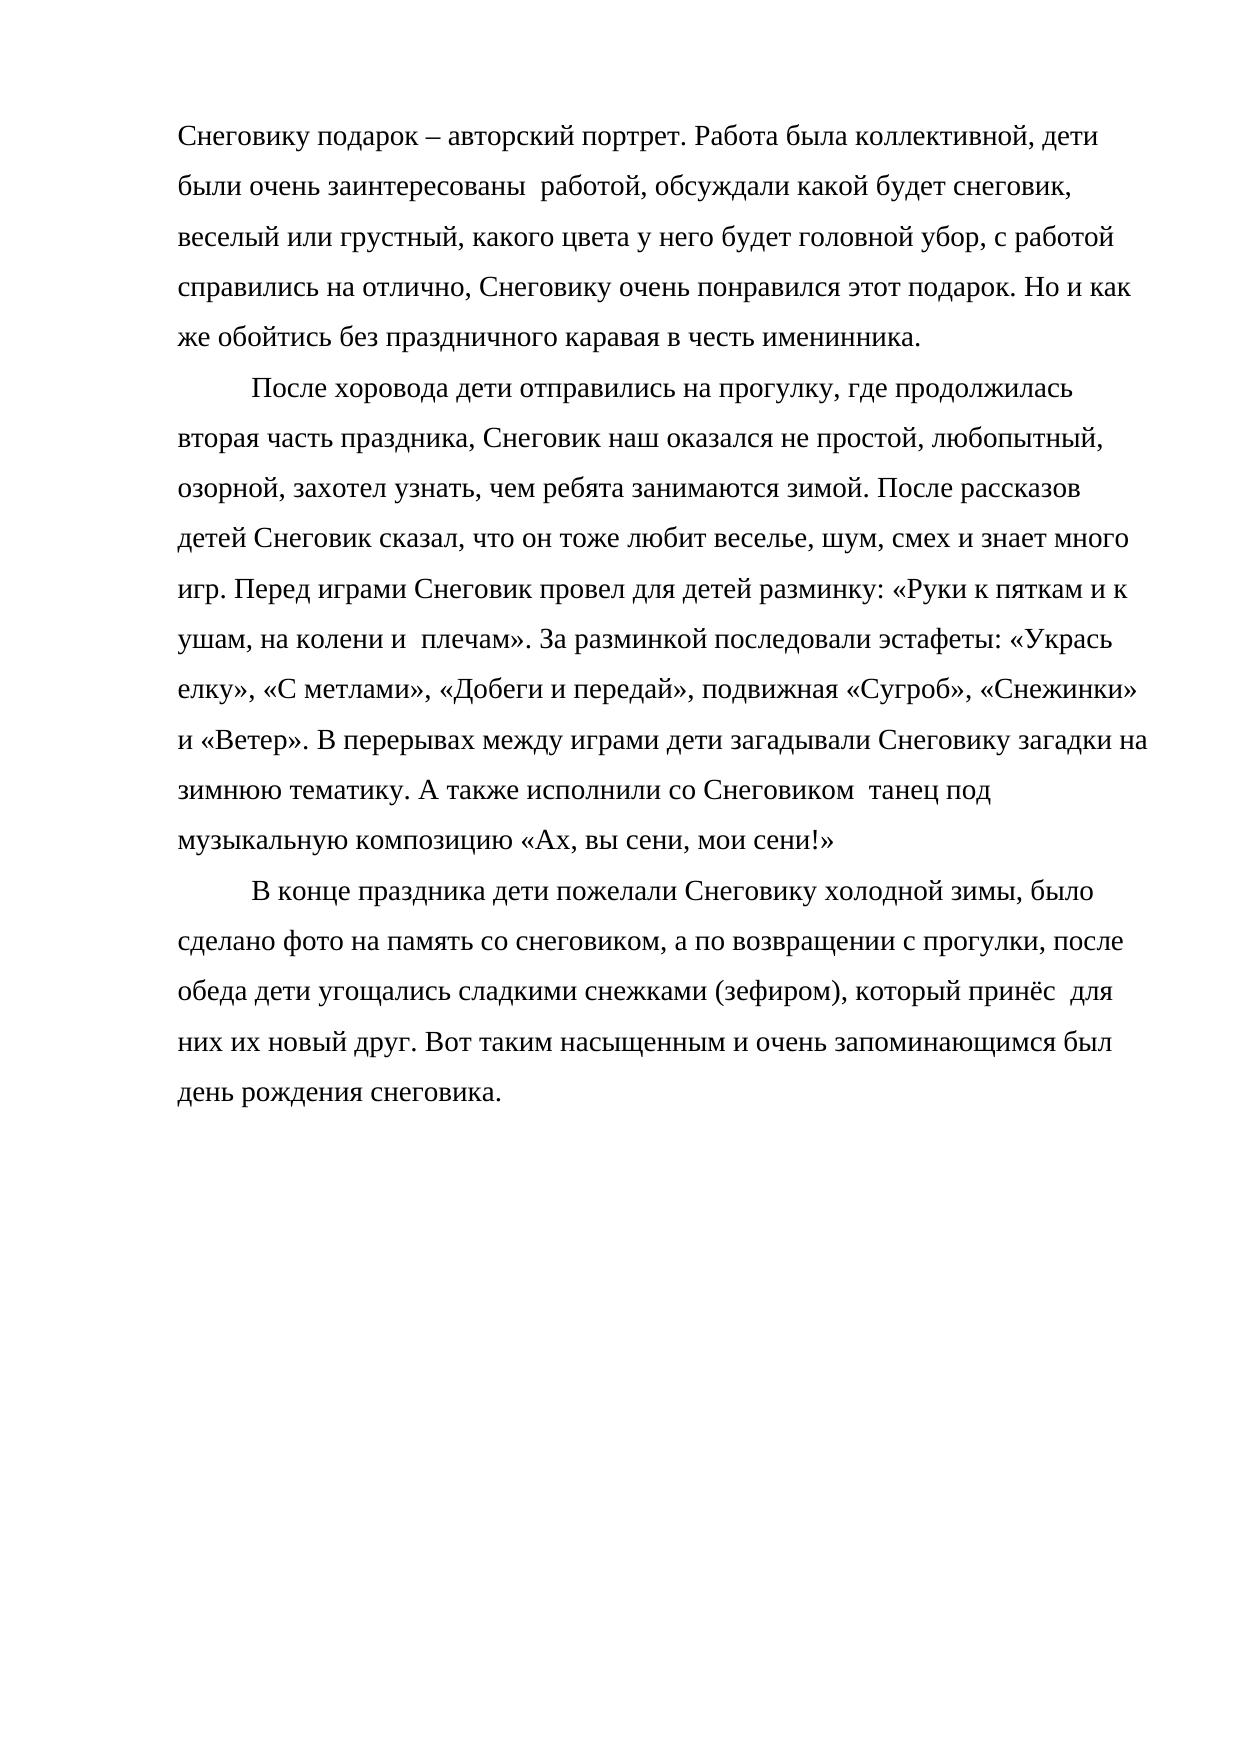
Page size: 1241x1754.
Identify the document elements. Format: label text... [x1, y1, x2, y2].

text В конце праздника дети пожелали Снеговику холодной зимы, было сделано фото на память со снеговиком, а по возвращении с прогулки, после обеда дети угощались сладкими снежками (зефиром), который принёс для них их новый друг. Вот таким насыщенным и очень запоминающимся был день рождения снеговика. [177, 873, 1152, 1108]
text После хоровода дети отправились на прогулку, где продолжилась вторая часть праздника, Снеговик наш оказался не простой, любопытный, озорной, захотел узнать, чем ребята занимаются зимой. После рассказов детей Снеговик сказал, что он тоже любит веселье, шум, смех и знает много игр. Перед играми Снеговик провел для детей разминку: «Руки к пяткам и к ушам, на колени и плечам». За разминкой последовали эстафеты: «Укрась елку», «С метлами», «Добеги и передай», подвижная «Сугроб», «Снежинки» и «Ветер». В перерывах между играми дети загадывали Снеговику загадки на зимнюю тематику. А также исполнили со Снеговиком танец под музыкальную композицию «Ах, вы сени, мои сени!» [177, 370, 1152, 856]
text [177, 118, 1152, 353]
